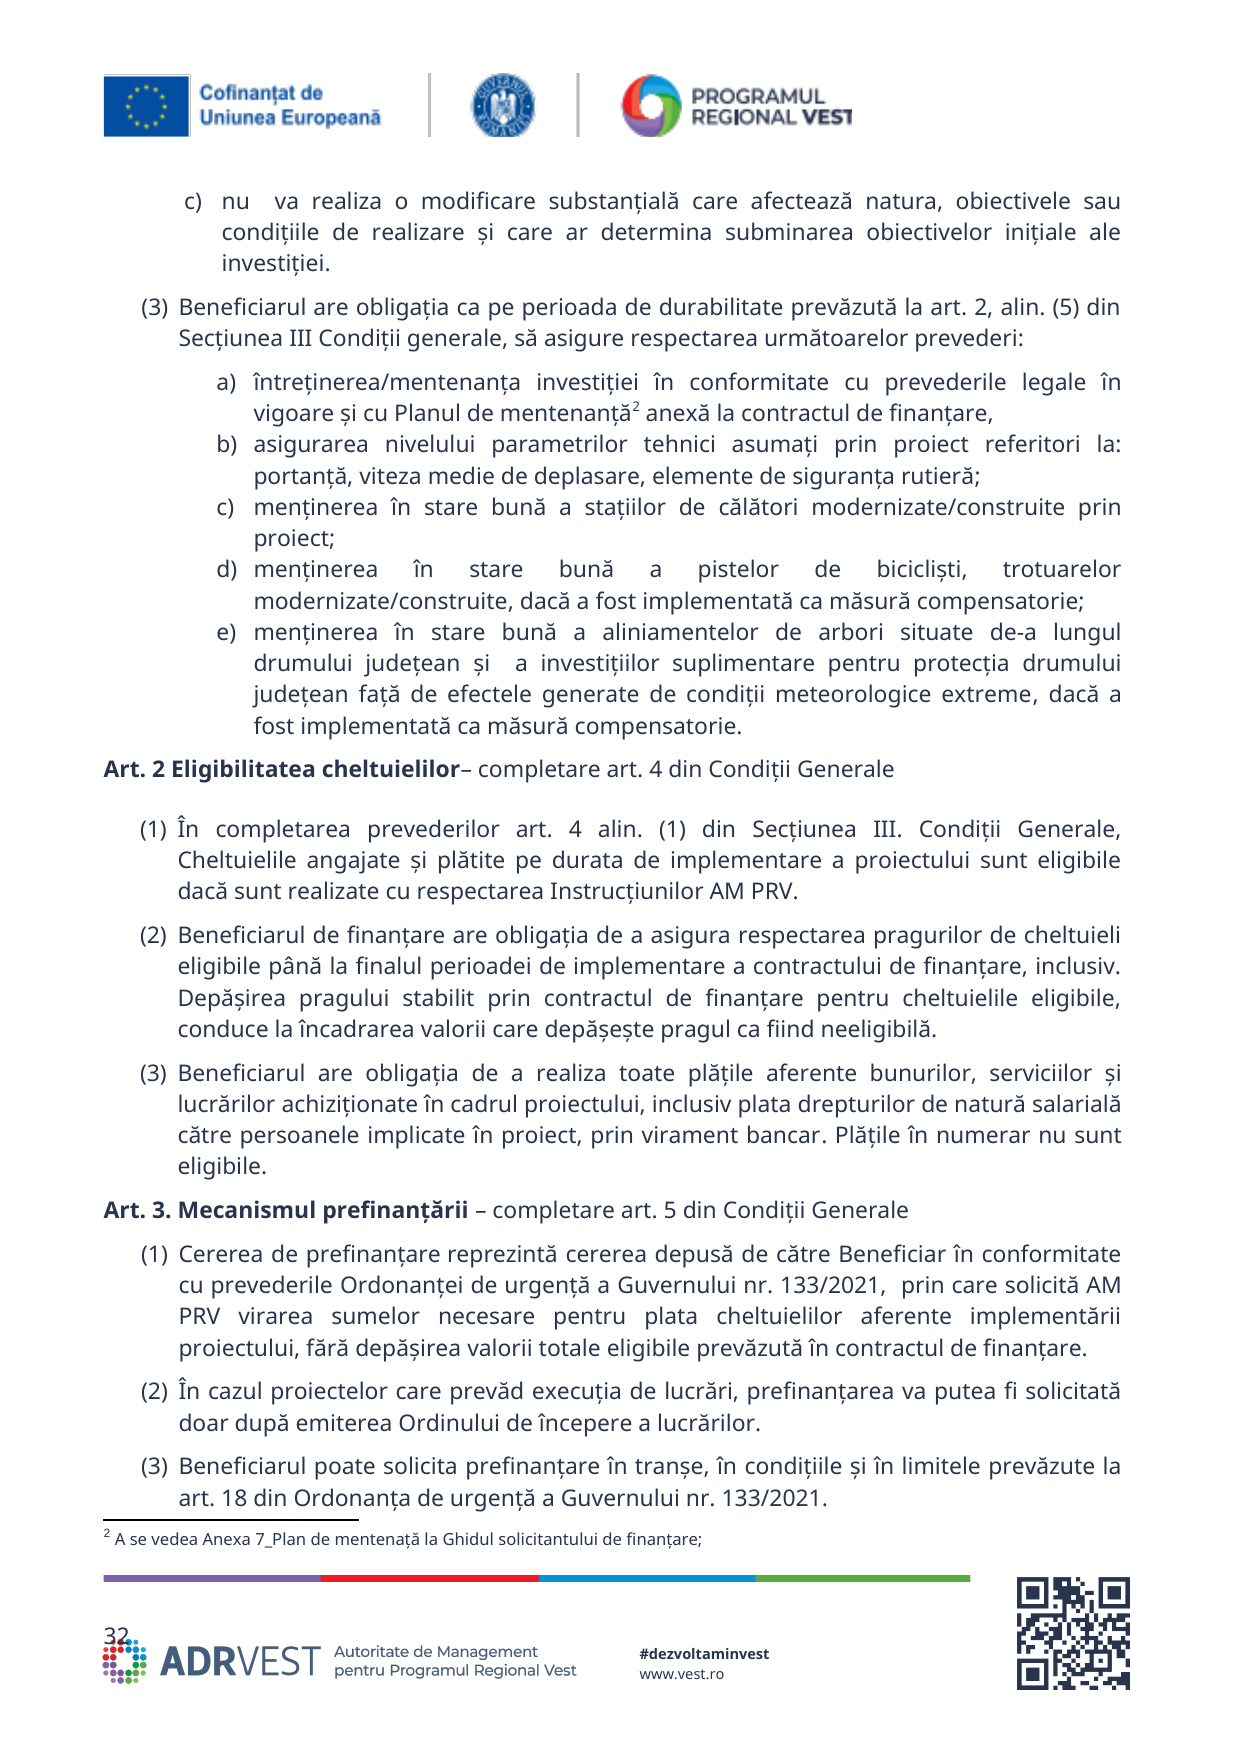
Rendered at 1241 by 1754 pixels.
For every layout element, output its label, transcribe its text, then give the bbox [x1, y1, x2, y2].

list În completarea prevederilor art. 4 alin. (1) din Secțiunea III. Condiții Generale, Cheltuielile angajate şi plătite pe durata de implementare a proiectului sunt eligibile dacă sunt realizate cu respectarea Instrucțiunilor AM PRV. [140, 813, 1122, 906]
list nu va realiza o modificare substanțială care afectează natura, obiectivele sau condițiile de realizare și care ar determina subminarea obiectivelor inițiale ale investiției. [184, 184, 1122, 278]
picture [1008, 1568, 1139, 1699]
list În cazul proiectelor care prevăd execuția de lucrări, prefinanțarea va putea fi solicitată doar după emiterea Ordinului de începere a lucrărilor. [141, 1375, 1122, 1438]
list Beneficiarul are obligația ca pe perioada de durabilitate prevăzută la art. 2, alin. (5) din Secțiunea III Condiții generale, să asigure respectarea următoarelor prevederi: [141, 291, 1122, 353]
text Art. 3. Mecanismul prefinanţării – completare art. 5 din Condiții Generale [103, 1194, 1122, 1225]
list Beneficiarul de finanțare are obligația de a asigura respectarea pragurilor de cheltuieli eligibile până la finalul perioadei de implementare a contractului de finanțare, inclusiv. Depășirea pragului stabilit prin contractul de finanțare pentru cheltuielile eligibile, conduce la încadrarea valorii care depășește pragul ca fiind neeligibilă. [140, 919, 1122, 1044]
list Beneficiarul are obligația de a realiza toate plățile aferente bunurilor, serviciilor și lucrărilor achiziționate în cadrul proiectului, inclusiv plata drepturilor de natură salarială către persoanele implicate în proiect, prin virament bancar. Plățile în numerar nu sunt eligibile. [140, 1056, 1122, 1181]
list Beneficiarul poate solicita prefinanțare în tranșe, în condițiile și în limitele prevăzute la art. 18 din Ordonanţa de urgenţă a Guvernului nr. 133/2021. [141, 1450, 1122, 1513]
list menținerea în stare bună a pistelor de bicicliști, trotuarelor modernizate/construite, dacă a fost implementată ca măsură compensatorie; [216, 553, 1122, 616]
list menținerea în stare bună a stațiilor de călători modernizate/construite prin proiect; [216, 491, 1122, 553]
list Cererea de prefinanțare reprezintă cererea depusă de către Beneficiar în conformitate cu prevederile Ordonanţei de urgenţă a Guvernului nr. 133/2021, prin care solicită AM PRV virarea sumelor necesare pentru plata cheltuielilor aferente implementării proiectului, fără depășirea valorii totale eligibile prevăzută în contractul de finanțare. [141, 1238, 1122, 1363]
list întreținerea/mentenanța investiției în conformitate cu prevederile legale în vigoare și cu Planul de mentenanță anexă la contractul de finanțare, [216, 366, 1122, 428]
list menținerea în stare bună a aliniamentelor de arbori situate de-a lungul drumului județean și a investițiilor suplimentare pentru protecția drumului județean față de efectele generate de condiții meteorologice extreme, dacă a fost implementată ca măsură compensatorie. [216, 616, 1122, 741]
text Art. 2 Eligibilitatea cheltuielilor– completare art. 4 din Condiții Generale [103, 753, 1122, 784]
picture [93, 1636, 582, 1687]
list asigurarea nivelului parametrilor tehnici asumați prin proiect referitori la: portanță, viteza medie de deplasare, elemente de siguranța rutieră; [216, 428, 1122, 491]
